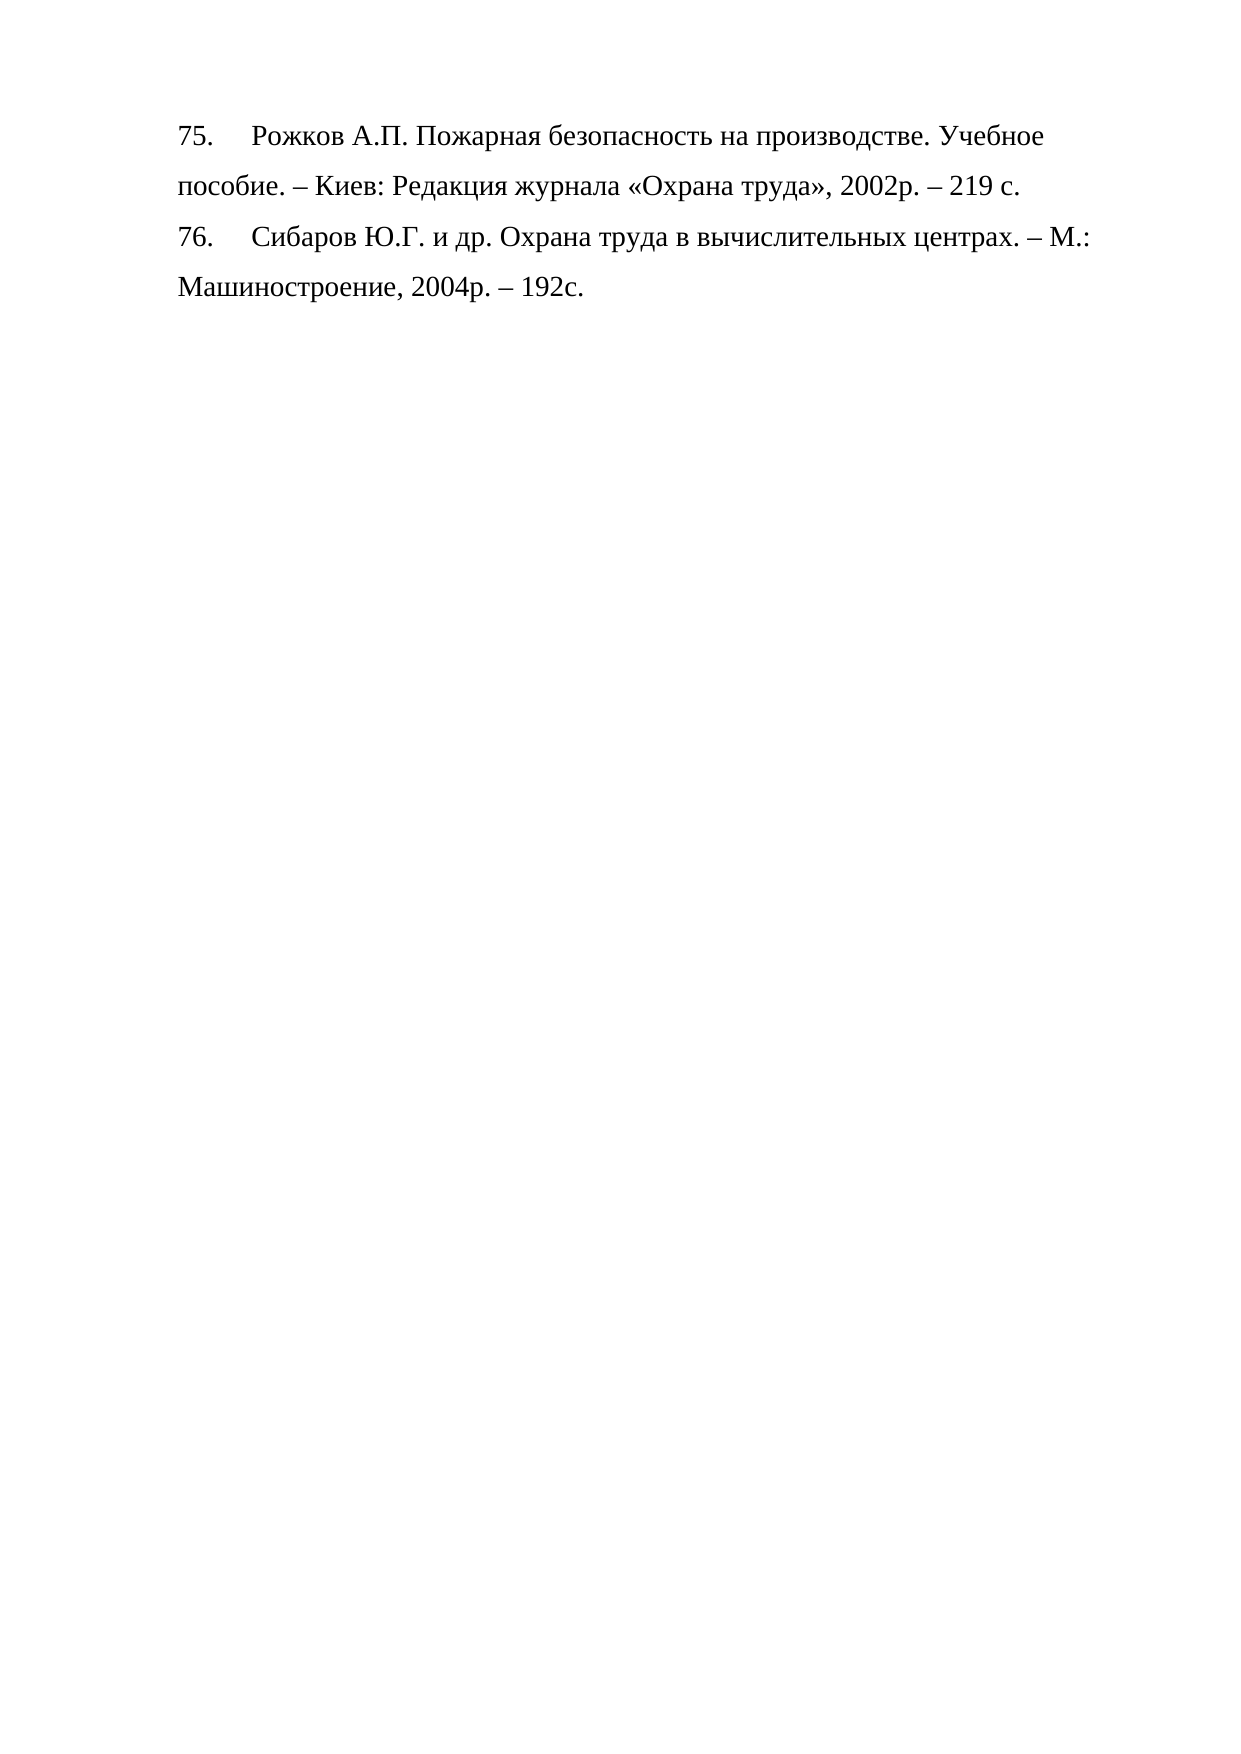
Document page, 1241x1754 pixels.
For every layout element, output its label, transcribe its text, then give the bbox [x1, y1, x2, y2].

list Рожков А.П. Пожарная безопасность на производстве. Учебное пособие. – Киев: Редакция журнала «Охрана труда», 2002р. – 219 с. [177, 118, 1152, 202]
list Сибаров Ю.Г. и др. Охрана труда в вычислительных центрах. – М.: Машиностроение, 2004р. – 192с. [177, 219, 1152, 303]
